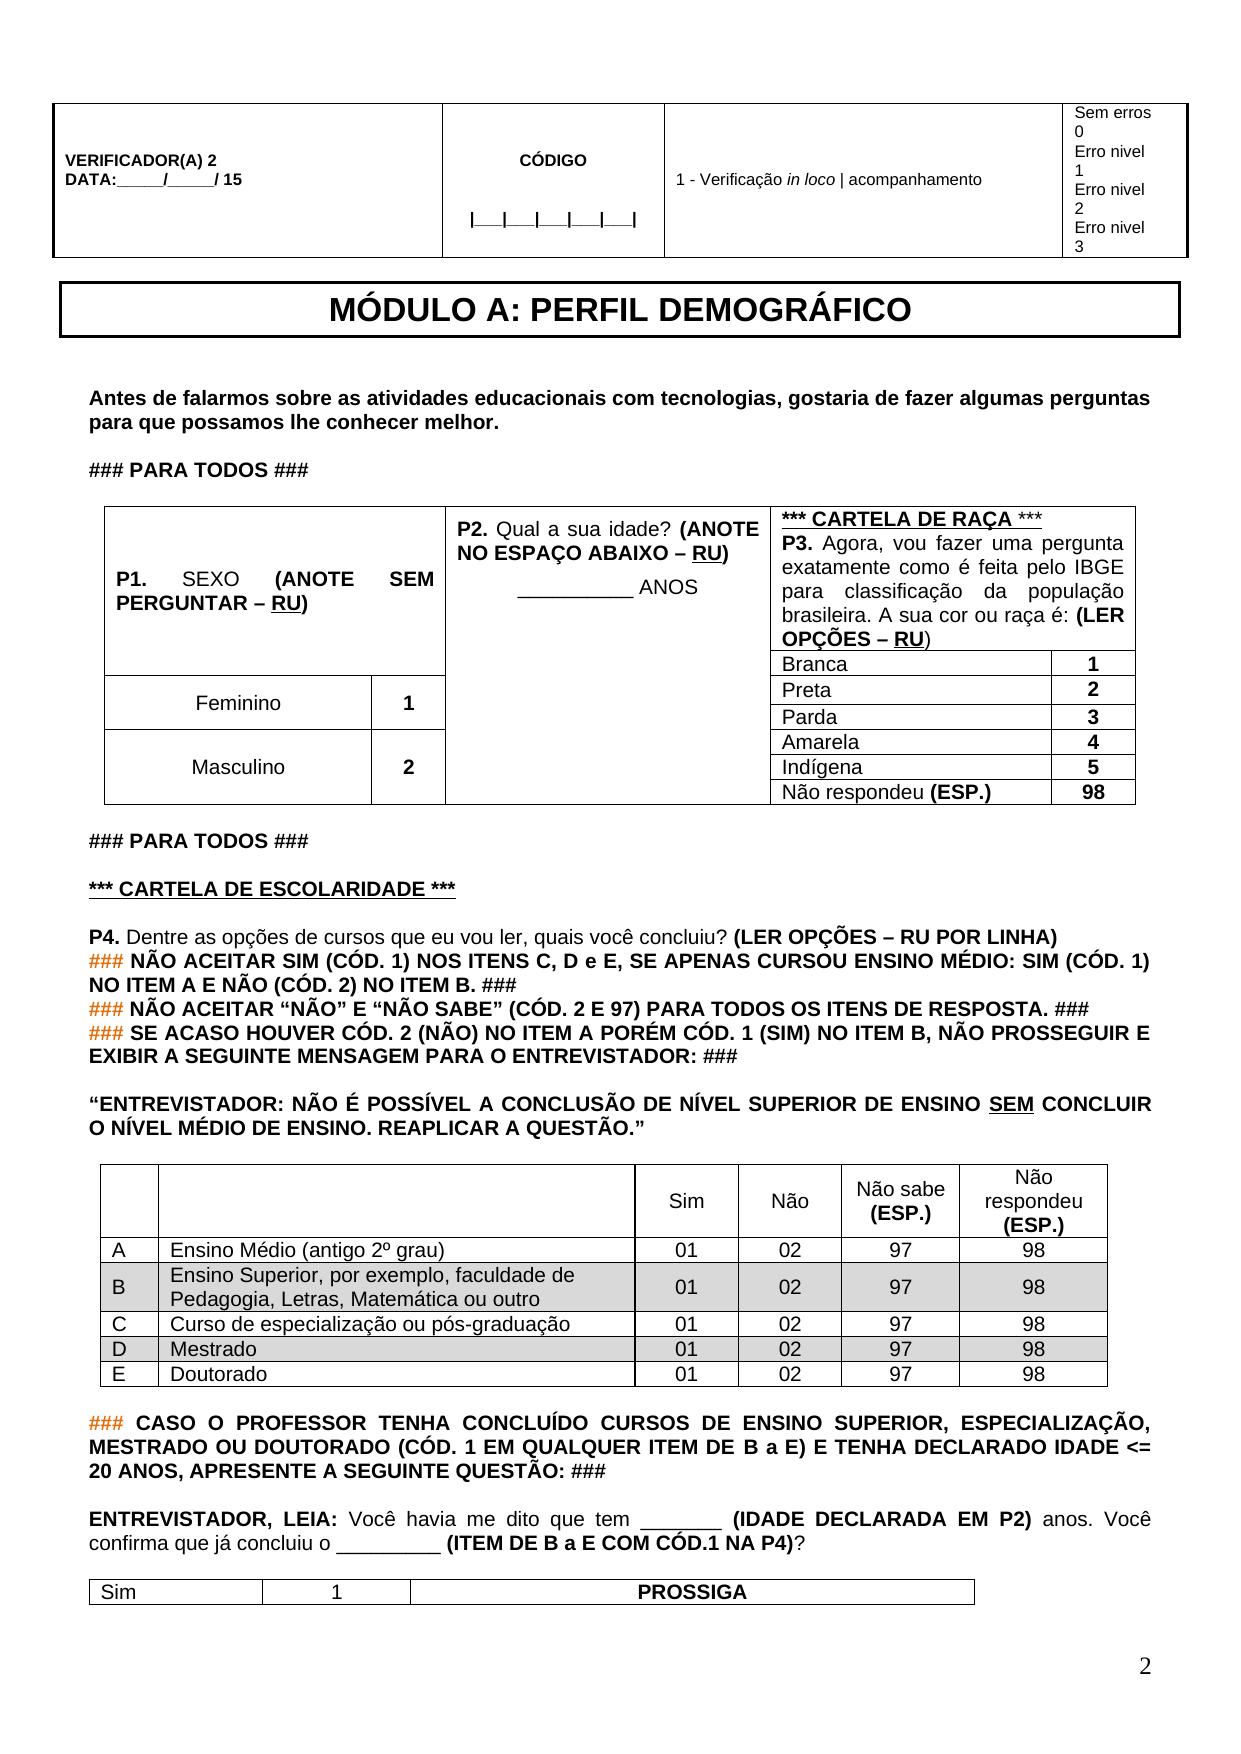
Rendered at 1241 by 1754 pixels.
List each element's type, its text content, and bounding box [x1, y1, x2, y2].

table_cell 1 [372, 676, 445, 729]
table_header Sim [636, 1165, 738, 1237]
table_cell A [101, 1238, 158, 1262]
table_cell 02 [739, 1337, 841, 1361]
table_cell 2 [1052, 676, 1135, 704]
text ### CASO O PROFESSOR TENHA CONCLUÍDO CURSOS DE ENSINO SUPERIOR, ESPECIALIZAÇÃO, MESTRADO OU DOUTORADO (CÓD. 1 EM QUALQUER ITEM DE B a E) E TENHA DECLARADO IDADE <= 20 ANOS, APRESENTE A SEGUINTE QUESTÃO: ### [89, 1411, 1152, 1483]
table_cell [665, 104, 1062, 256]
table_cell 98 [1052, 780, 1135, 804]
table_header Não respondeu (ESP.) [960, 1165, 1107, 1237]
table_cell Masculino [105, 730, 371, 804]
text P4. Dentre as opções de cursos que eu vou ler, quais você concluiu? (LER OPÇÕES – RU POR LINHA) [89, 924, 1152, 948]
table_cell Curso de especialização ou pós-graduação [159, 1312, 634, 1336]
table_cell 97 [842, 1337, 959, 1361]
table_cell Amarela [771, 730, 1051, 754]
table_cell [443, 104, 664, 256]
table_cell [1063, 104, 1186, 256]
table_cell 02 [739, 1263, 841, 1311]
table_cell 01 [636, 1238, 738, 1262]
table_cell B [101, 1263, 158, 1311]
text “ENTREVISTADOR: NÃO É POSSÍVEL A CONCLUSÃO DE NÍVEL SUPERIOR DE ENSINO SEM CONCLUIR O NÍVEL MÉDIO DE ENSINO. REAPLICAR A QUESTÃO.” [89, 1092, 1152, 1140]
table_cell 5 [1052, 755, 1135, 779]
table_cell Ensino Médio (antigo 2º grau) [159, 1238, 634, 1262]
table_cell 98 [960, 1263, 1107, 1311]
table_cell 02 [739, 1238, 841, 1262]
text ### NÃO ACEITAR SIM (CÓD. 1) NOS ITENS C, D e E, SE APENAS CURSOU ENSINO MÉDIO: SIM (CÓD. 1) NO ITEM A E NÃO (CÓD. 2) NO ITEM B. ### [89, 948, 1152, 996]
table_cell 98 [960, 1238, 1107, 1262]
table_header P1. SEXO (ANOTE SEM PERGUNTAR – RU) [105, 507, 445, 675]
text ### SE ACASO HOUVER CÓD. 2 (NÃO) NO ITEM A PORÉM CÓD. 1 (SIM) NO ITEM B, NÃO PROSSEGUIR E EXIBIR A SEGUINTE MENSAGEM PARA O ENTREVISTADOR: ### [89, 1020, 1152, 1068]
table_cell Ensino Superior, por exemplo, faculdade de Pedagogia, Letras, Matemática ou outro [159, 1263, 634, 1311]
table_cell 02 [739, 1362, 841, 1386]
text ### PARA TODOS ### [89, 458, 1152, 482]
table_cell Mestrado [159, 1337, 634, 1361]
table_cell 98 [960, 1312, 1107, 1336]
table_cell Não respondeu (ESP.) [771, 780, 1051, 804]
table_cell 98 [960, 1362, 1107, 1386]
table_cell D [101, 1337, 158, 1361]
table_cell 4 [1052, 730, 1135, 754]
table_header P2. Qual a sua idade? (ANOTE NO ESPAÇO ABAIXO – RU) __________ ANOS [446, 507, 770, 804]
table_cell 01 [636, 1312, 738, 1336]
table_cell Parda [771, 705, 1051, 729]
table_header PROSSIGA [411, 1580, 974, 1604]
table_header [101, 1165, 158, 1237]
text ### PARA TODOS ### [89, 829, 1152, 853]
table_cell 97 [842, 1263, 959, 1311]
text ### NÃO ACEITAR “NÃO” E “NÃO SABE” (CÓD. 2 E 97) PARA TODOS OS ITENS DE RESPOSTA. ### [89, 996, 1152, 1020]
table_cell 01 [636, 1337, 738, 1361]
table_cell VERIFICADOR(A) 2 DATA:_____/_____/ 15 [55, 104, 442, 256]
table_header *** CARTELA DE RAÇA *** P3. Agora, vou fazer uma pergunta exatamente como é feita pelo IBGE para classificação da população brasileira. A sua cor ou raça é: (LER OPÇÕES – RU) [771, 507, 1135, 650]
table_header [159, 1165, 634, 1237]
table_cell 02 [739, 1312, 841, 1336]
table_header MÓDULO A: PERFIL DEMOGRÁFICO [62, 284, 1178, 335]
table_cell Feminino [105, 676, 371, 729]
table_cell 98 [960, 1337, 1107, 1361]
table_header Não [739, 1165, 841, 1237]
table_cell Preta [771, 676, 1051, 704]
table_cell Branca [771, 651, 1051, 675]
table_cell 01 [636, 1263, 738, 1311]
table_cell C [101, 1312, 158, 1336]
table_header Sim [90, 1580, 262, 1604]
table_header 1 [263, 1580, 410, 1604]
table_cell Doutorado [159, 1362, 634, 1386]
table_cell 97 [842, 1362, 959, 1386]
table_cell 01 [636, 1362, 738, 1386]
text ENTREVISTADOR, LEIA: Você havia me dito que tem _______ (IDADE DECLARADA EM P2) anos. Você confirma que já concluiu o _________ (ITEM DE B a E COM CÓD.1 NA P4)? [89, 1507, 1152, 1555]
text *** CARTELA DE ESCOLARIDADE *** [89, 877, 1152, 901]
text Antes de falarmos sobre as atividades educacionais com tecnologias, gostaria de fazer algumas perguntas para que possamos lhe conhecer melhor. [89, 386, 1152, 434]
table_header Não sabe (ESP.) [842, 1165, 959, 1237]
table_cell 97 [842, 1238, 959, 1262]
table_cell 1 [1052, 651, 1135, 675]
table_cell Indígena [771, 755, 1051, 779]
table_cell E [101, 1362, 158, 1386]
table_cell 97 [842, 1312, 959, 1336]
table_cell 2 [372, 730, 445, 804]
table_cell 3 [1052, 705, 1135, 729]
